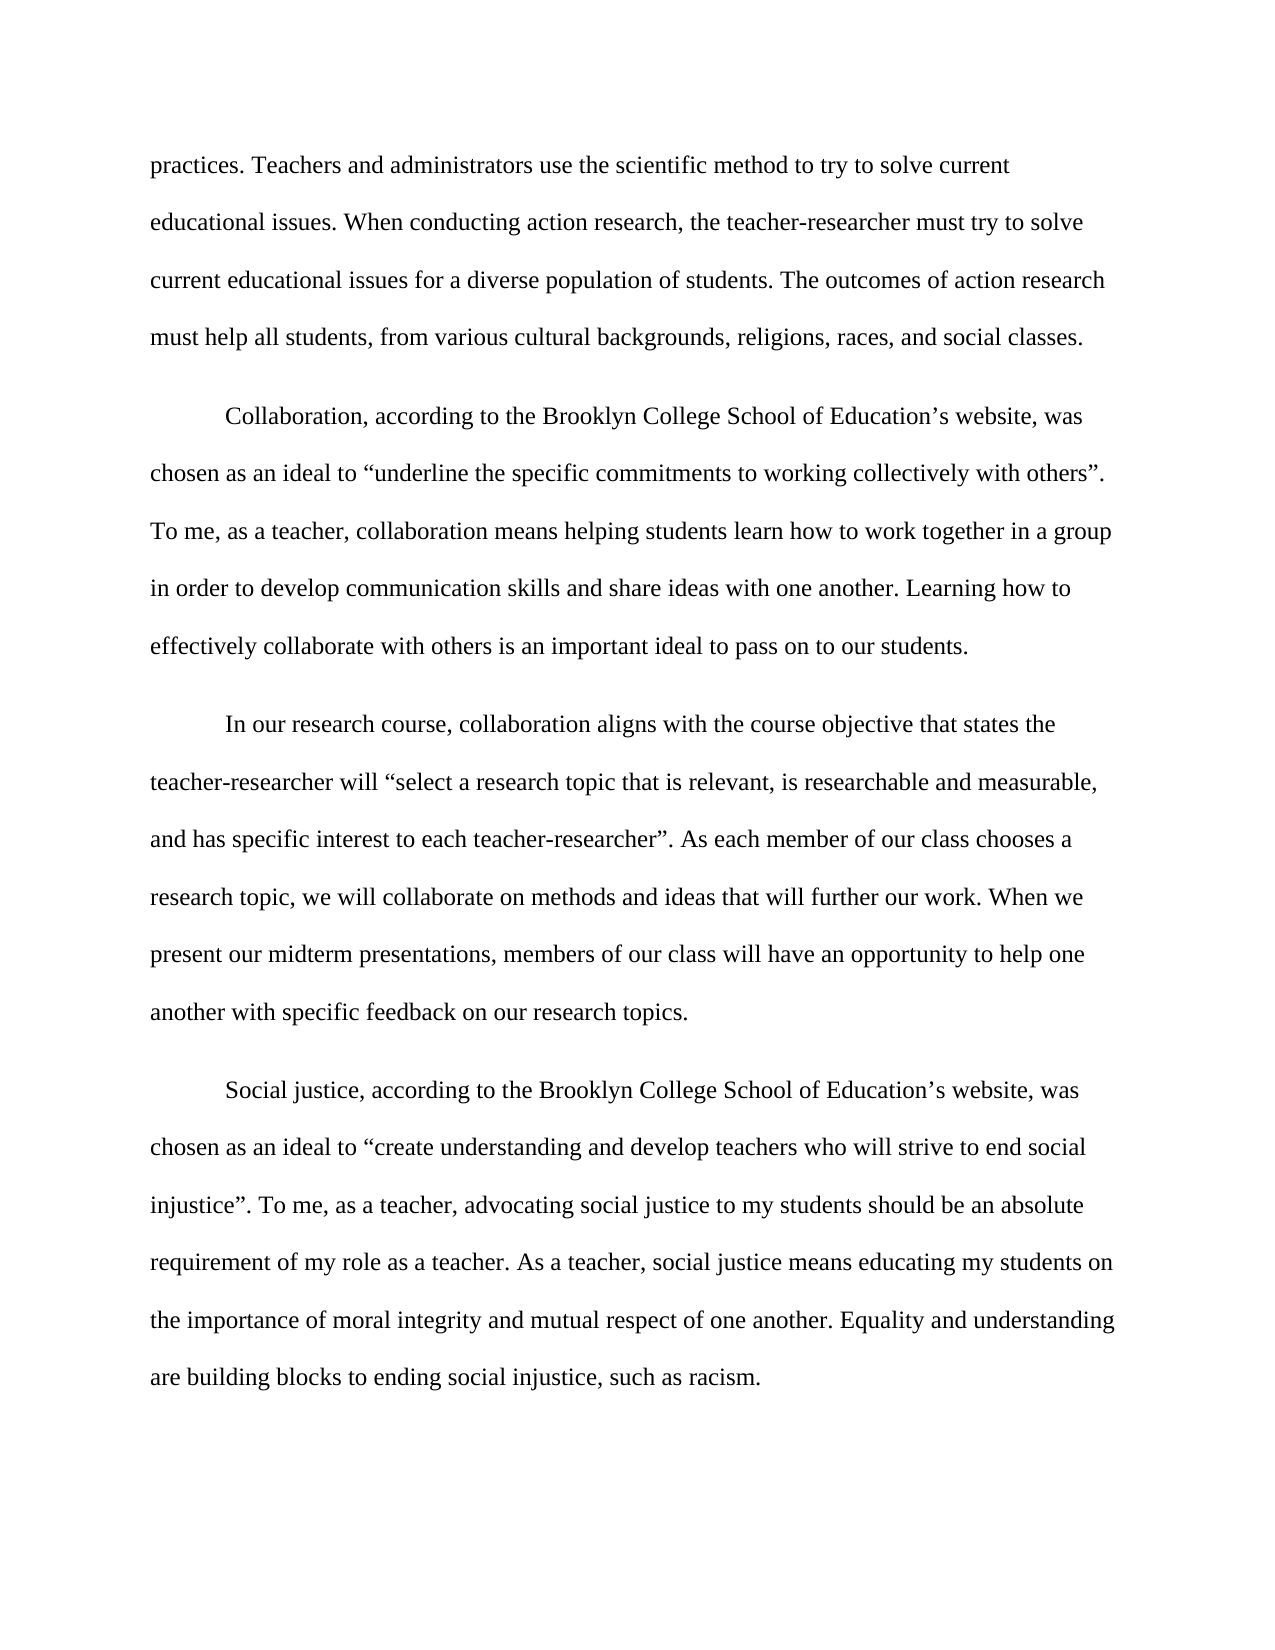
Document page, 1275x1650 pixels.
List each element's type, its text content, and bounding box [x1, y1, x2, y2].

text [150, 150, 1125, 351]
text Social justice, according to the Brooklyn College School of Education’s website, was chosen as an ideal to “create understanding and develop teachers who will strive to end social injustice”. To me, as a teacher, advocating social justice to my students should be an absolute requirement of my role as a teacher. As a teacher, social justice means educating my students on the importance of moral integrity and mutual respect of one another. Equality and understanding are building blocks to ending social injustice, such as racism. [150, 1075, 1125, 1391]
text In our research course, collaboration aligns with the course objective that states the teacher-researcher will “select a research topic that is relevant, is researchable and measurable, and has specific interest to each teacher-researcher”. As each member of our class chooses a research topic, we will collaborate on methods and ideas that will further our work. When we present our midterm presentations, members of our class will have an opportunity to help one another with specific feedback on our research topics. [150, 709, 1125, 1025]
text Collaboration, according to the Brooklyn College School of Education’s website, was chosen as an ideal to “underline the specific commitments to working collectively with others”. To me, as a teacher, collaboration means helping students learn how to work together in a group in order to develop communication skills and share ideas with one another. Learning how to effectively collaborate with others is an important ideal to pass on to our students. [150, 401, 1125, 659]
